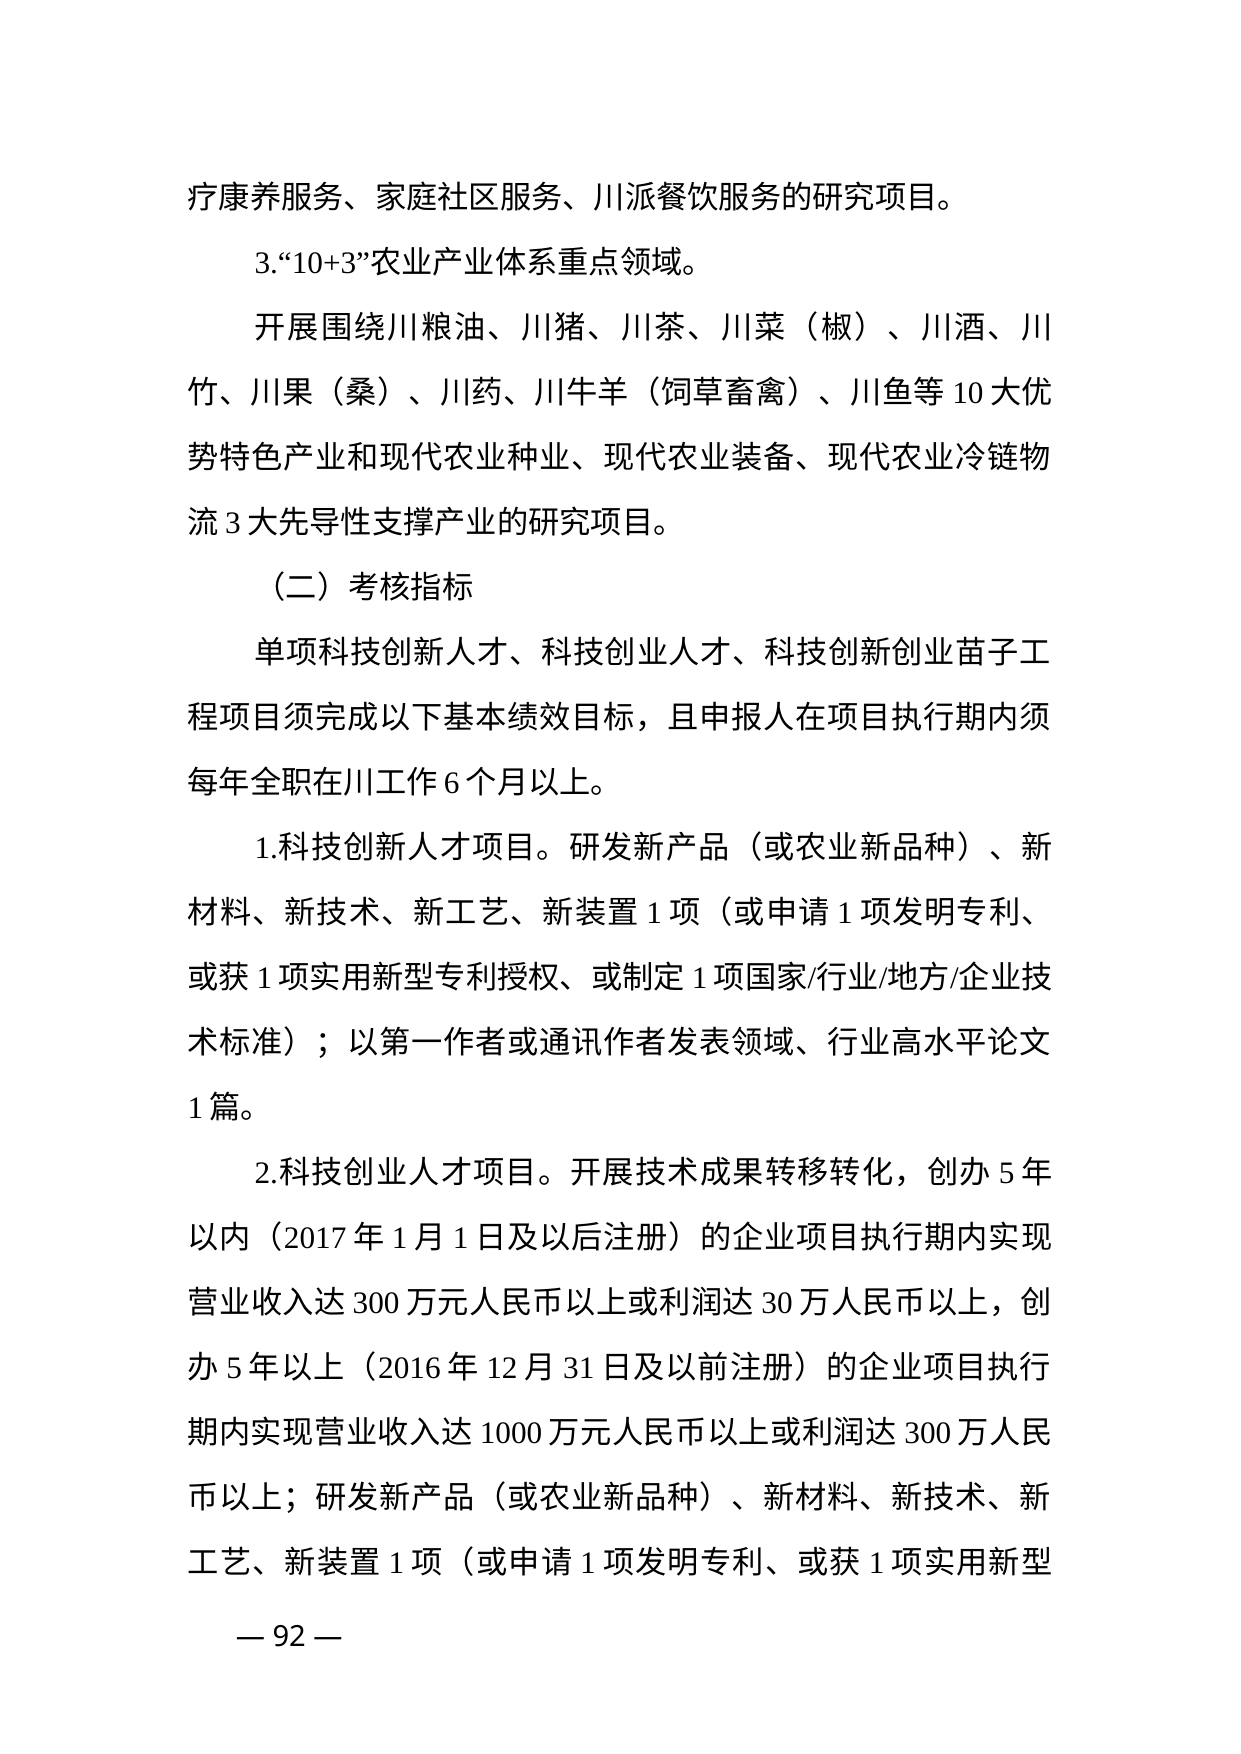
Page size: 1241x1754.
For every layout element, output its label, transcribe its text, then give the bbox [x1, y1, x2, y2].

text （二）考核指标 [187, 552, 1053, 617]
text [187, 162, 1053, 227]
text 1.科技创新人才项目。研发新产品（或农业新品种）、新材料、新技术、新工艺、新装置1项（或申请1项发明专利、或获1项实用新型专利授权、或制定1项国家/行业/地方/企业技术标准）；以第一作者或通讯作者发表领域、行业高水平论文1篇。 [187, 812, 1053, 1137]
text 3.“10+3”农业产业体系重点领域。 [187, 227, 1053, 292]
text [187, 1137, 1053, 1592]
text 开展围绕川粮油、川猪、川茶、川菜（椒）、川酒、川竹、川果（桑）、川药、川牛羊（饲草畜禽）、川鱼等10大优势特色产业和现代农业种业、现代农业装备、现代农业冷链物流3大先导性支撑产业的研究项目。 [187, 292, 1053, 552]
text 单项科技创新人才、科技创业人才、科技创新创业苗子工程项目须完成以下基本绩效目标，且申报人在项目执行期内须每年全职在川工作6个月以上。 [187, 617, 1053, 812]
